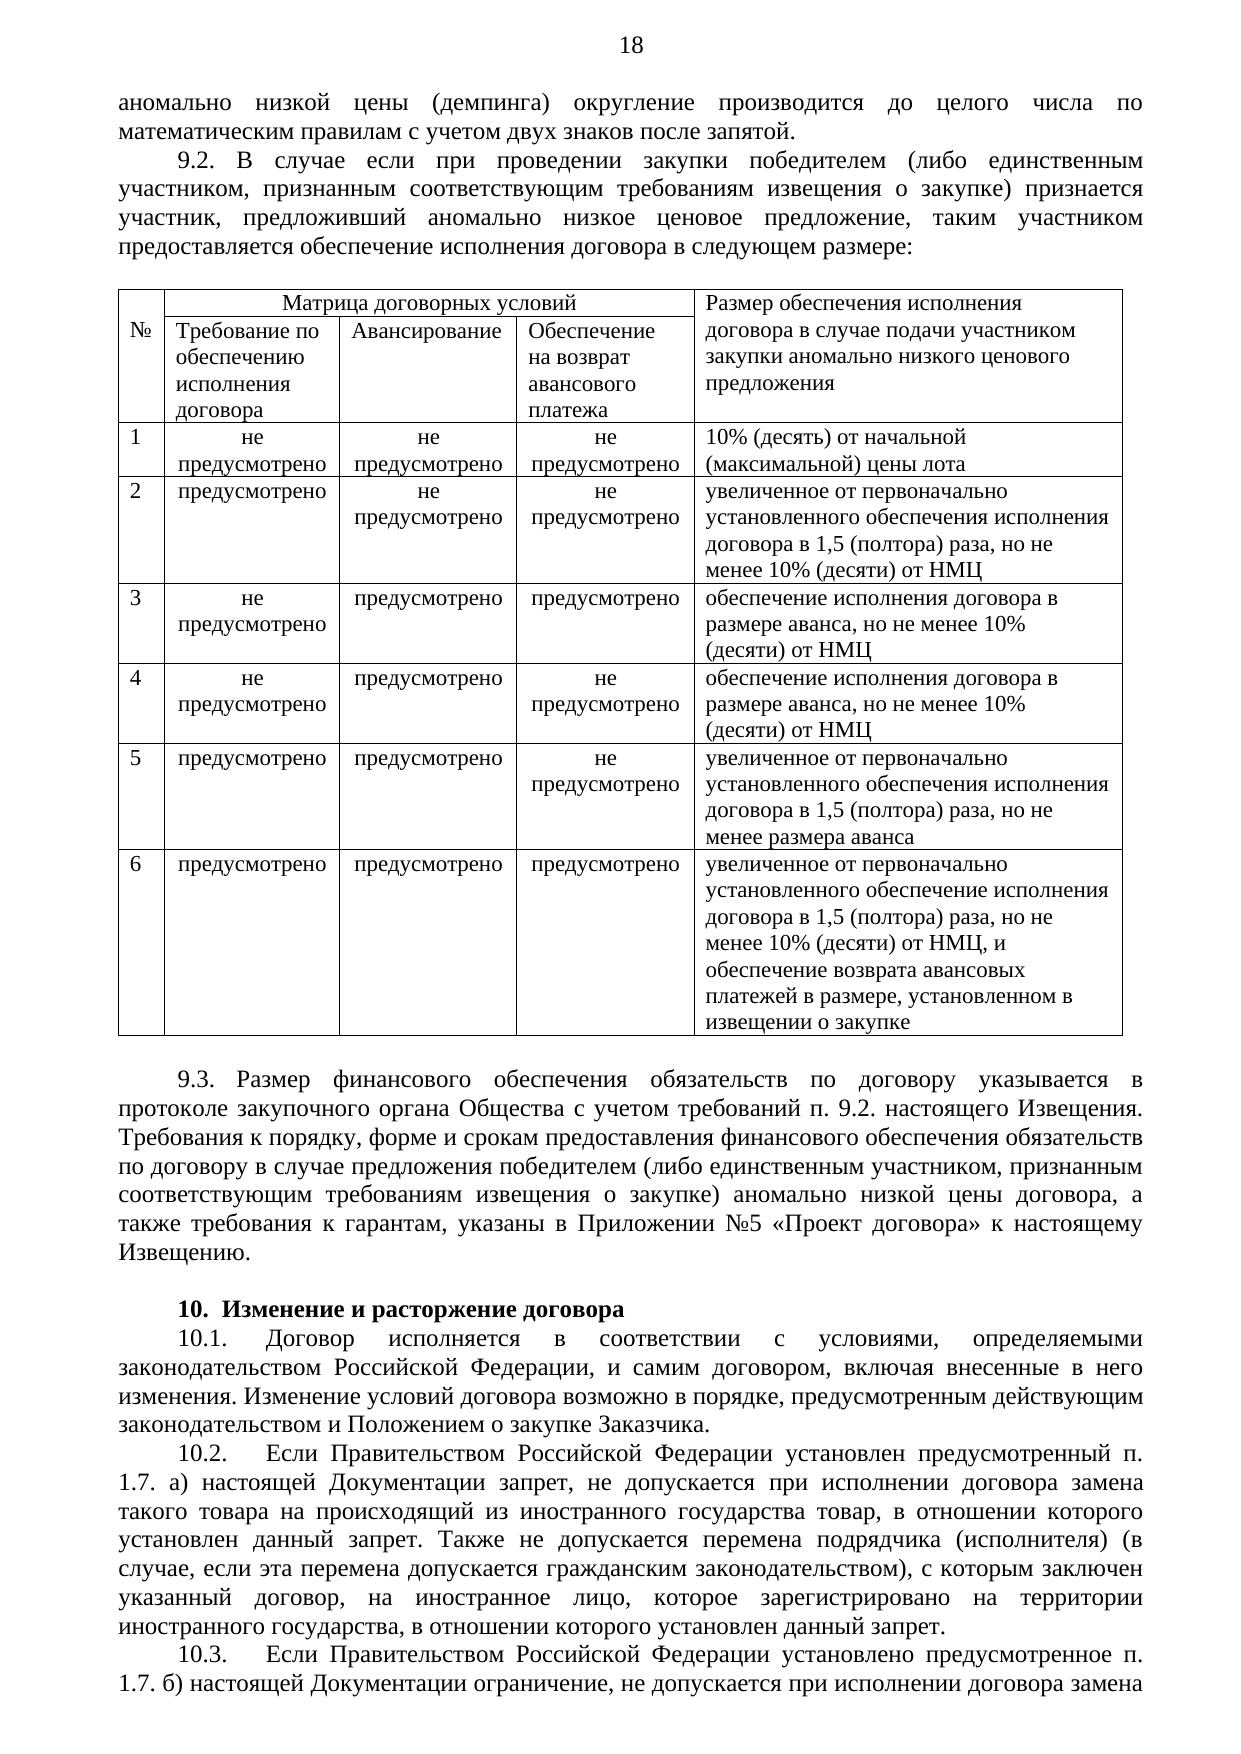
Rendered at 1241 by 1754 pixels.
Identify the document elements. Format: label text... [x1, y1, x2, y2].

table_cell 10% (десять) от начальной (максимальной) цены лота [695, 423, 1122, 476]
table_header Размер обеспечения исполнения договора в случае подачи участником закупки аномально низкого ценового предложения [695, 290, 1122, 422]
table_cell увеличенное от первоначально установленного обеспечение исполнения договора в 1,5 (полтора) раза, но не менее 10% (десяти) от НМЦ, и обеспечение возврата авансовых платежей в размере, установленном в извещении о закупке [695, 850, 1122, 1035]
table_header Матрица договорных условий [165, 290, 694, 316]
table_cell предусмотрено [165, 477, 339, 582]
table_cell Авансирование [340, 317, 516, 422]
table_cell увеличенное от первоначально установленного обеспечения исполнения договора в 1,5 (полтора) раза, но не менее размера аванса [695, 744, 1122, 849]
table_cell 3 [119, 584, 164, 663]
table_cell предусмотрено [340, 664, 516, 743]
table_cell не предусмотрено [340, 477, 516, 582]
table_cell предусмотрено [340, 744, 516, 849]
table_cell не предусмотрено [517, 664, 694, 743]
table_cell предусмотрено [517, 584, 694, 663]
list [118, 58, 1144, 145]
table_cell 4 [119, 664, 164, 743]
table_cell 2 [119, 477, 164, 582]
table_cell предусмотрено [165, 744, 339, 849]
list Если Правительством Российской Федерации установлен предусмотренный п. 1.7. а) настоящей Документации запрет, не допускается при исполнении договора замена такого товара на происходящий из иностранного государства товар, в отношении которого установлен данный запрет. Также не допускается перемена подрядчика (исполнителя) (в случае, если эта перемена допускается гражданским законодательством), с которым заключен указанный договор, на иностранное лицо, которое зарегистрировано на территории иностранного государства, в отношении которого установлен данный запрет. [118, 1438, 1144, 1639]
table_cell 5 [119, 744, 164, 849]
list В случае если при проведении закупки победителем (либо единственным участником, признанным соответствующим требованиям извещения о закупке) признается участник, предложивший аномально низкое ценовое предложение, таким участником предоставляется обеспечение исполнения договора в следующем размере: [118, 145, 1144, 260]
table_cell 1 [119, 423, 164, 476]
table_cell не предусмотрено [165, 664, 339, 743]
table_cell предусмотрено [340, 584, 516, 663]
table_cell не предусмотрено [165, 423, 339, 476]
table_cell не предусмотрено [165, 584, 339, 663]
subtitle Изменение и расторжение договора [118, 1294, 1144, 1323]
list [118, 1639, 1144, 1697]
table_cell предусмотрено [517, 850, 694, 1035]
list Размер финансового обеспечения обязательств по договору указывается в протоколе закупочного органа Общества с учетом требований п. 9.2. настоящего Извещения. Требования к порядку, форме и срокам предоставления финансового обеспечения обязательств по договору в случае предложения победителем (либо единственным участником, признанным соответствующим требованиям извещения о закупке) аномально низкой цены договора, а также требования к гарантам, указаны в Приложении №5 «Проект договора» к настоящему Извещению. [118, 1064, 1144, 1266]
table_cell предусмотрено [165, 850, 339, 1035]
table_cell обеспечение исполнения договора в размере аванса, но не менее 10% (десяти) от НМЦ [695, 584, 1122, 663]
table_cell Обеспечение на возврат авансового платежа [517, 317, 694, 422]
table_cell Требование по обеспечению исполнения договора [165, 317, 339, 422]
list Договор исполняется в соответствии с условиями, определяемыми законодательством Российской Федерации, и самим договором, включая внесенные в него изменения. Изменение условий договора возможно в порядке, предусмотренным действующим законодательством и Положением о закупке Заказчика. [118, 1323, 1144, 1438]
table_cell не предусмотрено [517, 423, 694, 476]
table_cell обеспечение исполнения договора в размере аванса, но не менее 10% (десяти) от НМЦ [695, 664, 1122, 743]
table_cell не предусмотрено [517, 477, 694, 582]
table_cell 6 [119, 850, 164, 1035]
table_cell не предусмотрено [340, 423, 516, 476]
table_cell предусмотрено [340, 850, 516, 1035]
table_cell не предусмотрено [517, 744, 694, 849]
table_header № [119, 290, 164, 422]
table_cell увеличенное от первоначально установленного обеспечения исполнения договора в 1,5 (полтора) раза, но не менее 10% (десяти) от НМЦ [695, 477, 1122, 582]
